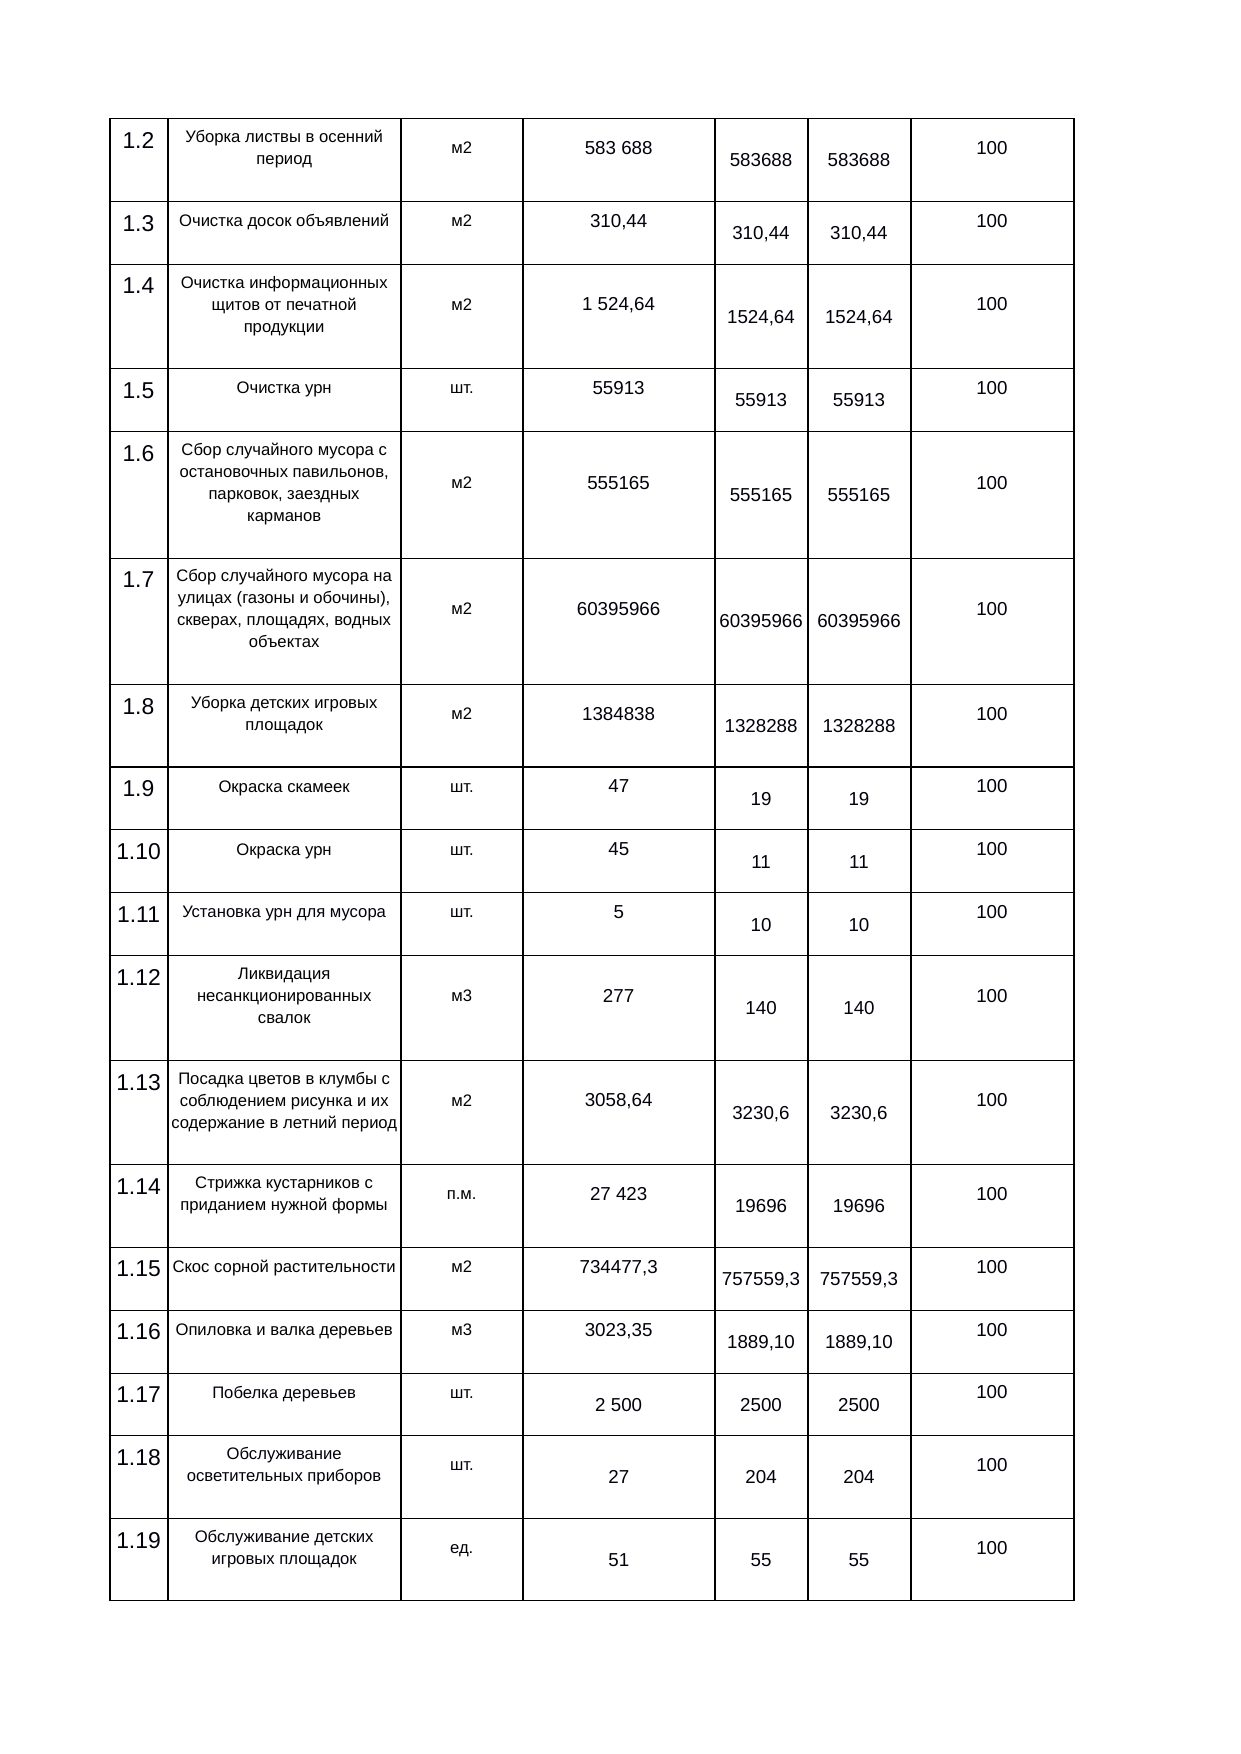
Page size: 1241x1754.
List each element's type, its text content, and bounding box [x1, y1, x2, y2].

table_cell 757559,3 [716, 1248, 807, 1309]
table_cell 60395966 [809, 559, 910, 684]
table_cell 1.10 [111, 830, 167, 892]
table_cell Обслуживание детских игровых площадок [169, 1519, 400, 1600]
table_cell м2 [402, 265, 522, 368]
table_cell 51 [524, 1519, 714, 1600]
table_cell 555165 [809, 432, 910, 557]
table_cell Стрижка кустарников с приданием нужной формы [169, 1165, 400, 1247]
table_cell Побелка деревьев [169, 1374, 400, 1435]
table_cell 1.15 [111, 1248, 167, 1309]
table_cell 100 [912, 369, 1073, 431]
table_cell 1.3 [111, 202, 167, 263]
table_cell 100 [912, 893, 1073, 955]
table_cell 1.17 [111, 1374, 167, 1435]
table_cell 1.9 [111, 768, 167, 829]
table_cell Окраска урн [169, 830, 400, 892]
table_cell 1.13 [111, 1061, 167, 1164]
table_cell Опиловка и валка деревьев [169, 1311, 400, 1372]
table_cell м3 [402, 956, 522, 1059]
table_cell 2500 [716, 1374, 807, 1435]
table_cell 140 [716, 956, 807, 1059]
table_cell Установка урн для мусора [169, 893, 400, 955]
table_cell 277 [524, 956, 714, 1059]
table_cell 583 688 [524, 119, 714, 201]
table_cell 55 [809, 1519, 910, 1600]
table_cell Окраска скамеек [169, 768, 400, 829]
table_cell 100 [912, 1311, 1073, 1372]
table_cell 45 [524, 830, 714, 892]
table_cell 1.4 [111, 265, 167, 368]
table_cell 1328288 [716, 685, 807, 766]
table_cell 5 [524, 893, 714, 955]
table_cell 1889,10 [809, 1311, 910, 1372]
table_cell 310,44 [524, 202, 714, 263]
table_cell 555165 [716, 432, 807, 557]
table_cell м2 [402, 202, 522, 263]
table_cell шт. [402, 1436, 522, 1518]
table_cell 1524,64 [716, 265, 807, 368]
table_cell 1.18 [111, 1436, 167, 1518]
table_cell 2500 [809, 1374, 910, 1435]
table_cell 100 [912, 202, 1073, 263]
table_cell 1.19 [111, 1519, 167, 1600]
table_cell 100 [912, 265, 1073, 368]
table_cell 1.11 [111, 893, 167, 955]
table_cell 55 [716, 1519, 807, 1600]
table_cell м2 [402, 119, 522, 201]
table_cell 100 [912, 1061, 1073, 1164]
table_cell 2 500 [524, 1374, 714, 1435]
table_cell 55913 [716, 369, 807, 431]
table_cell 140 [809, 956, 910, 1059]
table_cell 310,44 [809, 202, 910, 263]
table_cell 11 [716, 830, 807, 892]
table_cell шт. [402, 369, 522, 431]
table_cell 100 [912, 119, 1073, 201]
table_cell 100 [912, 432, 1073, 557]
table_cell 1.16 [111, 1311, 167, 1372]
table_cell 204 [809, 1436, 910, 1518]
table_cell 1 524,64 [524, 265, 714, 368]
table_cell 19 [809, 768, 910, 829]
table_cell 583688 [716, 119, 807, 201]
table_cell 55913 [524, 369, 714, 431]
table_cell 60395966 [524, 559, 714, 684]
table_cell 19 [716, 768, 807, 829]
table_cell 3230,6 [809, 1061, 910, 1164]
table_cell 757559,3 [809, 1248, 910, 1309]
table_cell 60395966 [716, 559, 807, 684]
table_cell 734477,3 [524, 1248, 714, 1309]
table_cell 1889,10 [716, 1311, 807, 1372]
table_cell 19696 [716, 1165, 807, 1247]
table_cell Сбор случайного мусора на улицах (газоны и обочины), скверах, площадях, водных объектах [169, 559, 400, 684]
table_cell 555165 [524, 432, 714, 557]
table_cell 3058,64 [524, 1061, 714, 1164]
table_cell м3 [402, 1311, 522, 1372]
table_cell м2 [402, 1061, 522, 1164]
table_cell 27 423 [524, 1165, 714, 1247]
table_cell 100 [912, 1519, 1073, 1600]
table_cell 3023,35 [524, 1311, 714, 1372]
table_cell Обслуживание осветительных приборов [169, 1436, 400, 1518]
table_cell Ликвидация несанкционированных свалок [169, 956, 400, 1059]
table_cell 55913 [809, 369, 910, 431]
table_cell м2 [402, 432, 522, 557]
table_cell шт. [402, 768, 522, 829]
table_cell 100 [912, 1248, 1073, 1309]
table_cell Очистка урн [169, 369, 400, 431]
table_cell Уборка листвы в осенний период [169, 119, 400, 201]
table_cell Скос сорной растительности [169, 1248, 400, 1309]
table_cell 19696 [809, 1165, 910, 1247]
table_cell Посадка цветов в клумбы с соблюдением рисунка и их содержание в летний период [169, 1061, 400, 1164]
table_cell 1328288 [809, 685, 910, 766]
table_cell 100 [912, 685, 1073, 766]
table_cell 1.14 [111, 1165, 167, 1247]
table_cell 10 [716, 893, 807, 955]
table_cell п.м. [402, 1165, 522, 1247]
table_cell м2 [402, 559, 522, 684]
table_cell ед. [402, 1519, 522, 1600]
table_cell 100 [912, 1374, 1073, 1435]
table_cell 3230,6 [716, 1061, 807, 1164]
table_cell Сбор случайного мусора с остановочных павильонов, парковок, заездных карманов [169, 432, 400, 557]
table_cell Уборка детских игровых площадок [169, 685, 400, 766]
table_cell м2 [402, 1248, 522, 1309]
table_cell 1.2 [111, 119, 167, 201]
table_cell 1.7 [111, 559, 167, 684]
table_cell 583688 [809, 119, 910, 201]
table_cell Очистка досок объявлений [169, 202, 400, 263]
table_cell 310,44 [716, 202, 807, 263]
table_cell 47 [524, 768, 714, 829]
table_cell шт. [402, 1374, 522, 1435]
table_cell 1.12 [111, 956, 167, 1059]
table_cell 100 [912, 956, 1073, 1059]
table_cell м2 [402, 685, 522, 766]
table_cell шт. [402, 830, 522, 892]
table_cell 1384838 [524, 685, 714, 766]
table_cell 1.5 [111, 369, 167, 431]
table_cell 10 [809, 893, 910, 955]
table_cell 1.6 [111, 432, 167, 557]
table_cell шт. [402, 893, 522, 955]
table_cell 1.8 [111, 685, 167, 766]
table_cell 100 [912, 768, 1073, 829]
table_cell 27 [524, 1436, 714, 1518]
table_cell 100 [912, 1436, 1073, 1518]
table_cell 100 [912, 830, 1073, 892]
table_cell 204 [716, 1436, 807, 1518]
table_cell 100 [912, 1165, 1073, 1247]
table_cell 1524,64 [809, 265, 910, 368]
table_cell 100 [912, 559, 1073, 684]
table_cell 11 [809, 830, 910, 892]
table_cell Очистка информационных щитов от печатной продукции [169, 265, 400, 368]
